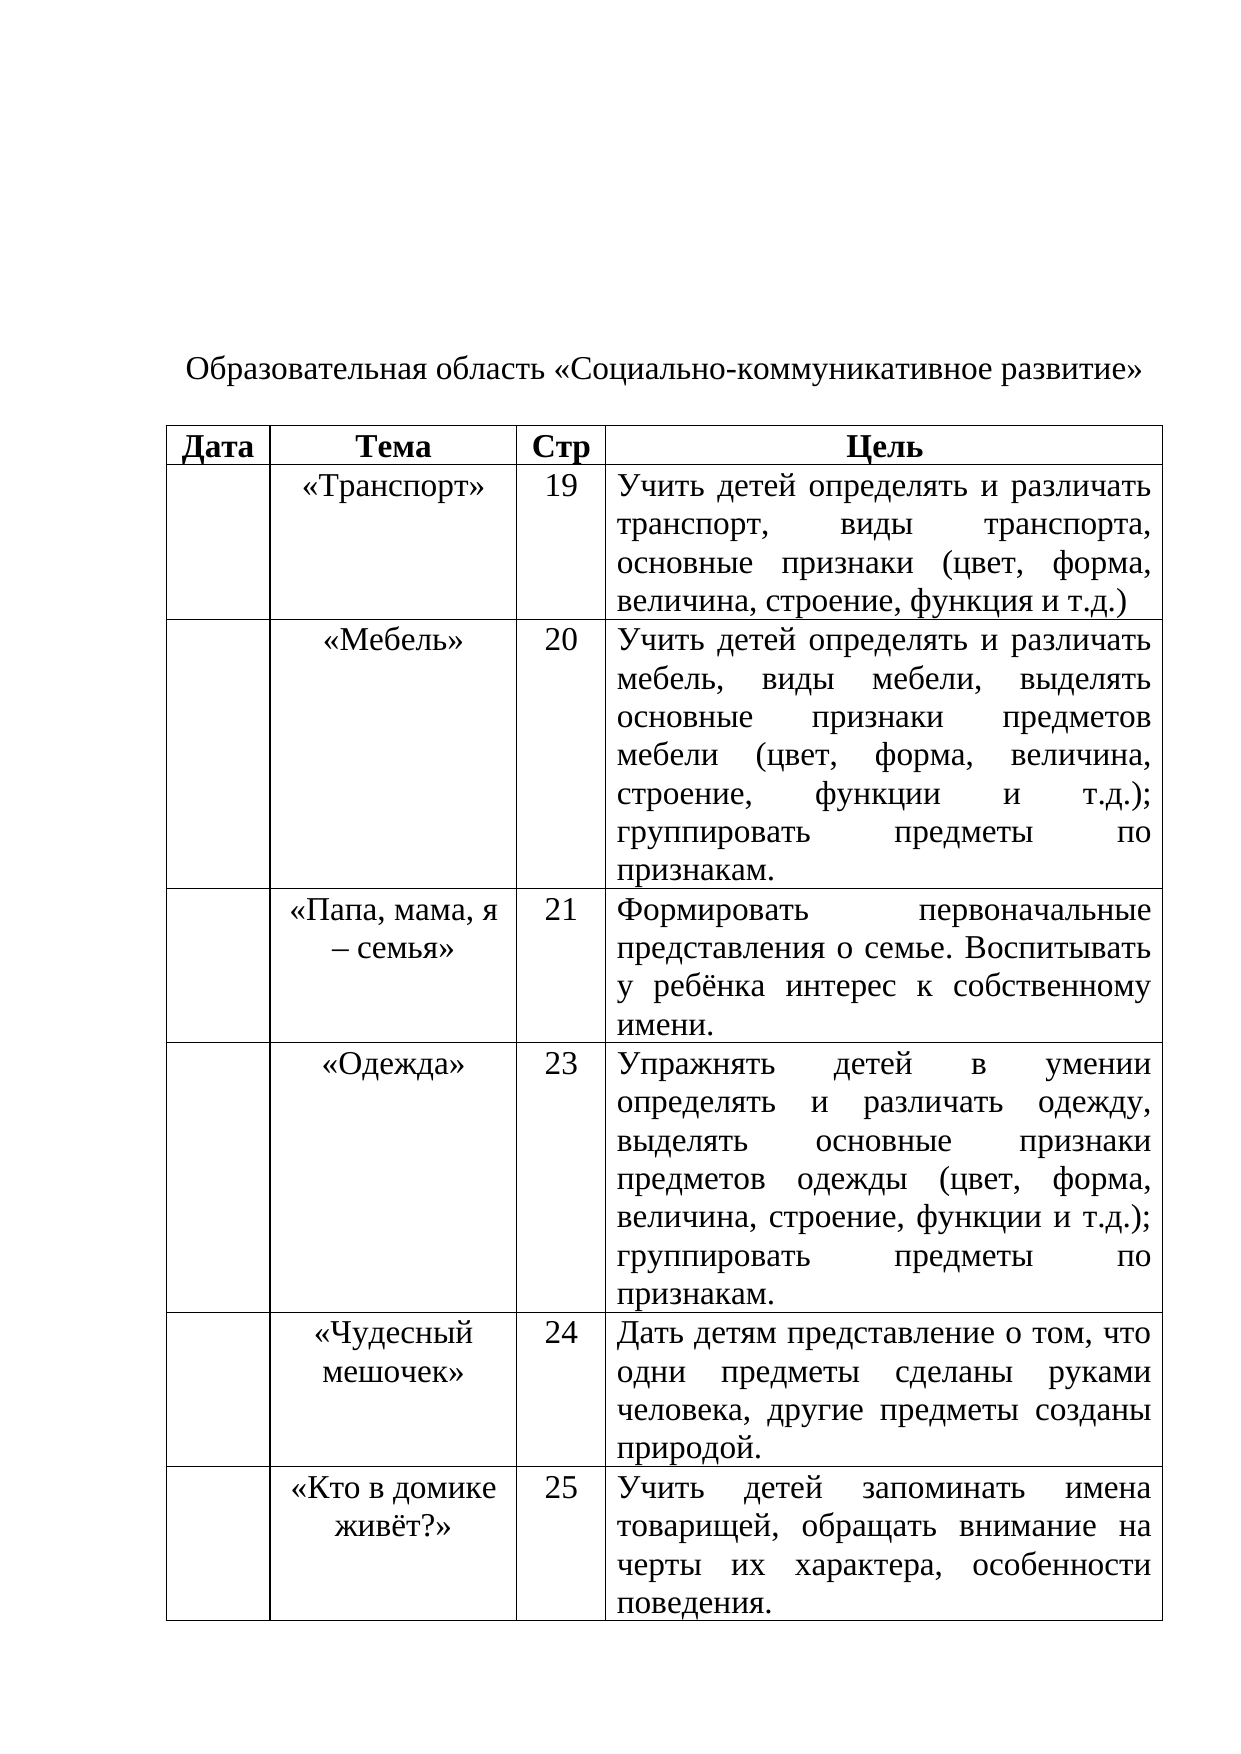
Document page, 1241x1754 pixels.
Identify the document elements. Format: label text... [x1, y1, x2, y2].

table_cell «Мебель» [271, 620, 516, 888]
table_cell [167, 465, 269, 618]
table_cell 24 [517, 1313, 605, 1466]
table_cell «Папа, мама, я – семья» [271, 889, 516, 1042]
table_cell Дать детям представление о том, что одни предметы сделаны руками человека, другие предметы созданы природой. [606, 1313, 1162, 1466]
table_cell [167, 1313, 269, 1466]
table_cell «Кто в домике живёт?» [271, 1467, 516, 1620]
table_cell «Чудесный мешочек» [271, 1313, 516, 1466]
table_cell «Транспорт» [271, 465, 516, 618]
table_cell Формировать первоначальные представления о семье. Воспитывать у ребёнка интерес к собственному имени. [606, 889, 1162, 1042]
table_header Тема [271, 426, 516, 464]
table_header Стр [517, 426, 605, 464]
table_cell [167, 620, 269, 888]
table_cell 21 [517, 889, 605, 1042]
table_cell [167, 1043, 269, 1312]
table_cell Учить детей определять и различать транспорт, виды транспорта, основные признаки (цвет, форма, величина, строение, функция и т.д.) [606, 465, 1162, 618]
table_header Дата [167, 426, 269, 464]
table_cell 23 [517, 1043, 605, 1312]
table_cell «Одежда» [271, 1043, 516, 1312]
table_cell Учить детей определять и различать мебель, виды мебели, выделять основные признаки предметов мебели (цвет, форма, величина, строение, функции и т.д.); группировать предметы по признакам. [606, 620, 1162, 888]
table_cell Упражнять детей в умении определять и различать одежду, выделять основные признаки предметов одежды (цвет, форма, величина, строение, функции и т.д.); группировать предметы по признакам. [606, 1043, 1162, 1312]
table_cell [167, 889, 269, 1042]
table_cell Учить детей запоминать имена товарищей, обращать внимание на черты их характера, особенности поведения. [606, 1467, 1162, 1620]
text Образовательная область «Социально-коммуникативное развитие» [177, 348, 1152, 386]
table_cell 19 [517, 465, 605, 618]
table_cell [167, 1467, 269, 1620]
table_cell 20 [517, 620, 605, 888]
table_cell 25 [517, 1467, 605, 1620]
table_header Цель [606, 426, 1162, 464]
